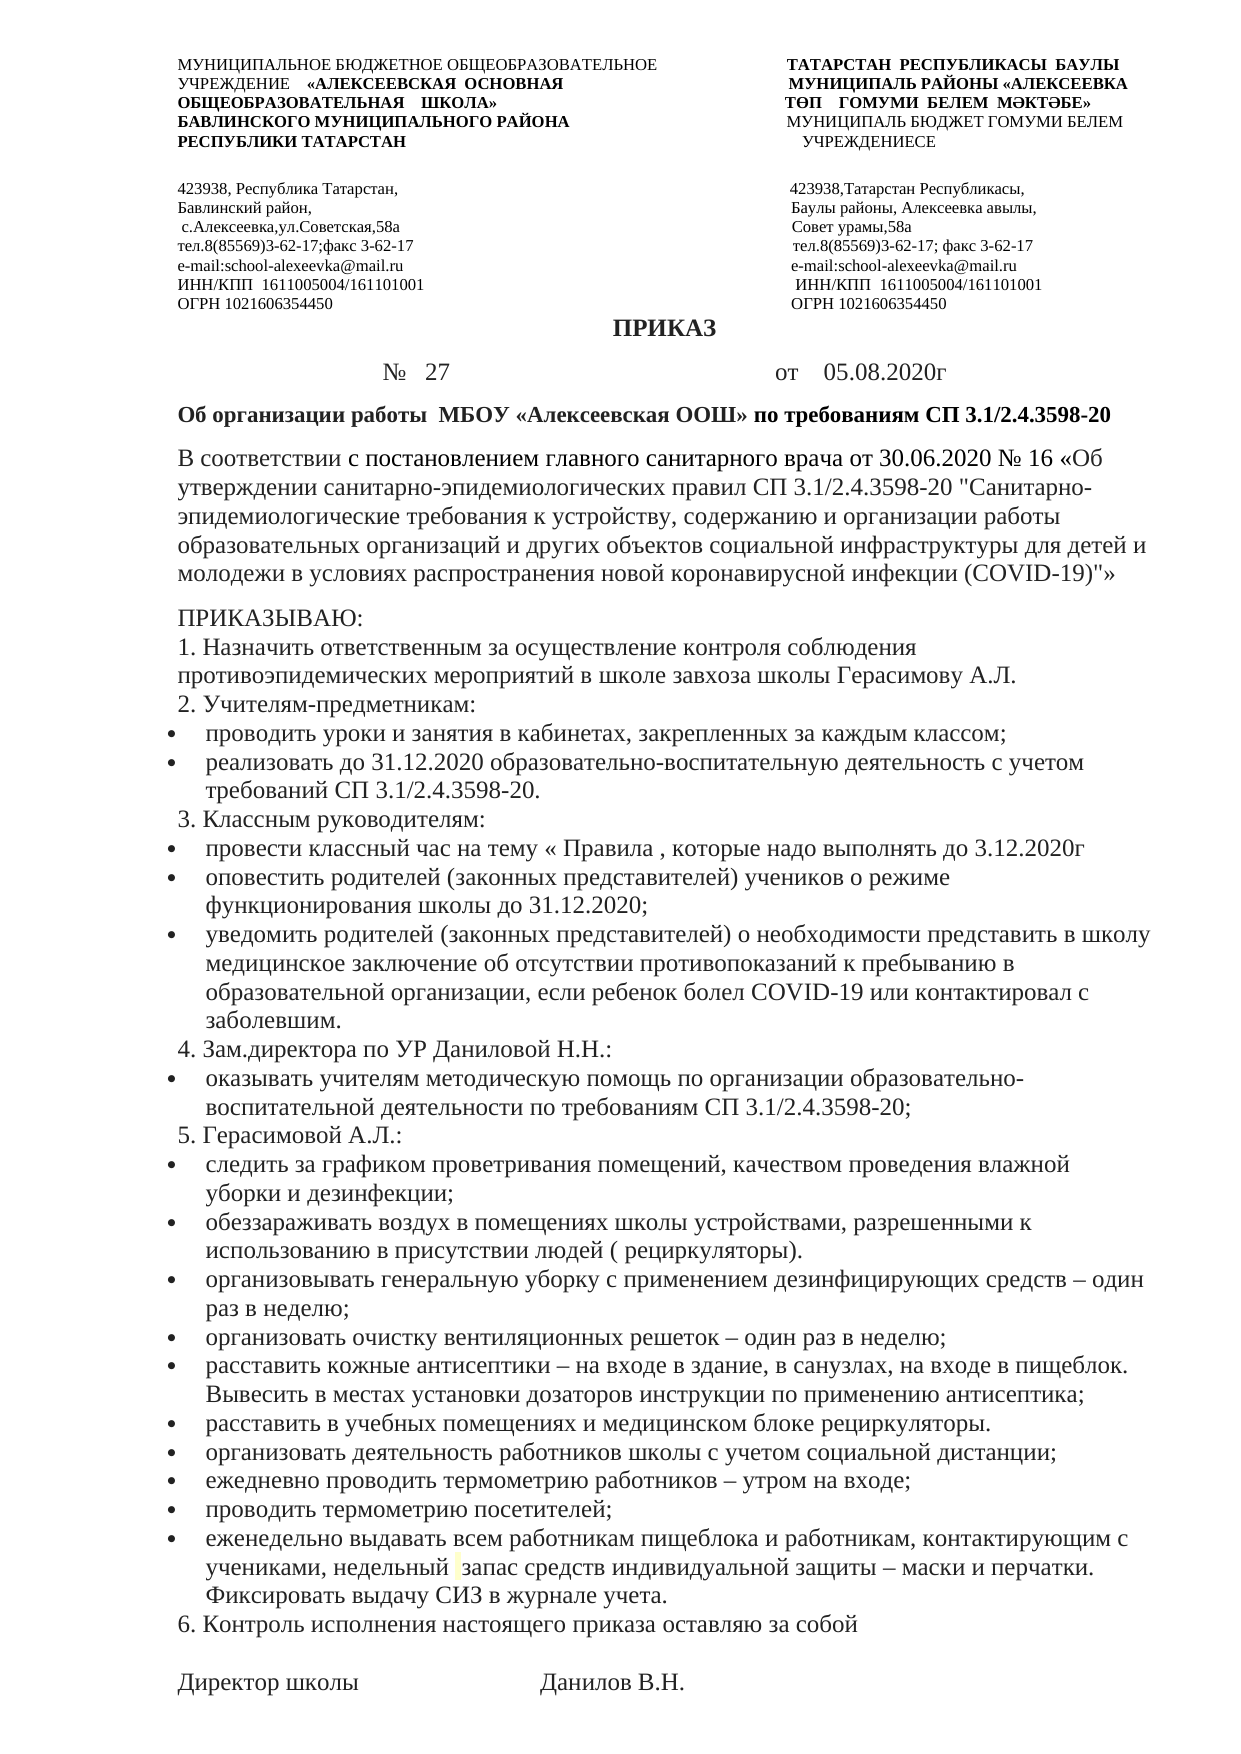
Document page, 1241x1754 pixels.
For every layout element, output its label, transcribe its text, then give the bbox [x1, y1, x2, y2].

text е-mail:school-alexeevka@mail.ru е-mail:school-alexeevka@mail.ru [177, 255, 1152, 274]
text Об организации работы МБОУ «Алексеевская ООШ» по требованиям СП 3.1/2.4.3598-20 [177, 402, 1152, 428]
text РЕСПУБЛИКИ ТАТАРСТАН УЧРЕЖДЕНИЕСЕ [177, 131, 1152, 151]
text ОБЩЕОБРАЗОВАТЕЛЬНАЯ ШКОЛА» ТӨП ГОМУМИ БЕЛЕМ МӘКТӘБЕ» [177, 93, 1152, 112]
list обеззараживать воздух в помещениях школы устройствами, разрешенными к использованию в присутствии людей ( рециркуляторы). [168, 1207, 1152, 1264]
list организовать деятельность работников школы с учетом социальной дистанции; [168, 1437, 1152, 1465]
list организовать очистку вентиляционных решеток – один раз в неделю; [168, 1322, 1152, 1350]
text № 27 от 05.08.2020г [177, 357, 1152, 386]
text 2. Учителям-предметникам: [177, 689, 1152, 718]
text Бавлинский район, Баулы районы, Алексеевка авылы, [177, 198, 1152, 217]
text с.Алексеевка,ул.Советская,58а Совет урамы,58а [177, 217, 1152, 236]
text 4. Зам.директора по УР Даниловой Н.Н.: [177, 1034, 1152, 1063]
text 423938, Республика Татарстан, 423938,Татарстан Республикасы, [177, 179, 1152, 198]
list реализовать до 31.12.2020 образовательно-воспитательную деятельность с учетом требований СП 3.1/2.4.3598-20. [168, 747, 1152, 804]
text тел.8(85569)3-62-17;факс 3-62-17 тел.8(85569)3-62-17; факс 3-62-17 [177, 236, 1152, 255]
text 1. Назначить ответственным за осуществление контроля соблюдения противоэпидемических мероприятий в школе завхоза школы Герасимову А.Л. [177, 632, 1152, 689]
list проводить термометрию посетителей; [168, 1494, 1152, 1523]
list оповестить родителей (законных представителей) учеников о режиме функционирования школы до 31.12.2020; [168, 862, 1152, 919]
list уведомить родителей (законных представителей) о необходимости представить в школу медицинское заключение об отсутствии противопоказаний к пребыванию в образовательной организации, если ребенок болел COVID-19 или контактировал с заболевшим. [168, 919, 1152, 1034]
list ежедневно проводить термометрию работников – утром на входе; [168, 1465, 1152, 1494]
text ОГРН 1021606354450 ОГРН 1021606354450 [177, 294, 1152, 313]
text 6. Контроль исполнения настоящего приказа оставляю за собой [177, 1609, 1152, 1638]
text ПРИКАЗ [177, 313, 1152, 342]
list еженедельно выдавать всем работникам пищеблока и работникам, контактирующим с учениками, недельный запас средств индивидуальной защиты – маски и перчатки. Фиксировать выдачу СИЗ в журнале учета. [168, 1523, 1152, 1609]
list расставить кожные антисептики – на входе в здание, в санузлах, на входе в пищеблок. Вывесить в местах установки дозаторов инструкции по применению антисептика; [168, 1350, 1152, 1408]
list проводить уроки и занятия в кабинетах, закрепленных за каждым классом; [168, 718, 1152, 747]
text БАВЛИНСКОГО МУНИЦИПАЛЬНОГО РАЙОНА МУНИЦИПАЛЬ БЮДЖЕТ ГОМУМИ БЕЛЕМ [177, 112, 1152, 131]
list следить за графиком проветривания помещений, качеством проведения влажной уборки и дезинфекции; [168, 1149, 1152, 1207]
text 5. Герасимовой А.Л.: [177, 1120, 1152, 1149]
text 3. Классным руководителям: [177, 804, 1152, 833]
list оказывать учителям методическую помощь по организации образовательно-воспитательной деятельности по требованиям СП 3.1/2.4.3598-20; [168, 1063, 1152, 1120]
text В соответствии с постановлением главного санитарного врача от 30.06.2020 № 16 «Об утверждении санитарно-эпидемиологических правил СП 3.1/2.4.3598-20 "Санитарно-эпидемиологические требования к устройству, содержанию и организации работы образовательных организаций и других объектов социальной инфраструктуры для детей и молодежи в условиях распространения новой коронавирусной инфекции (COVID-19)"» [177, 443, 1152, 587]
list организовывать генеральную уборку с применением дезинфицирующих средств – один раз в неделю; [168, 1264, 1152, 1322]
text УЧРЕЖДЕНИЕ «АЛЕКСЕЕВСКАЯ ОСНОВНАЯ МУНИЦИПАЛЬ РАЙОНЫ «АЛЕКСЕЕВКА [177, 74, 1152, 93]
list расставить в учебных помещениях и медицинском блоке рециркуляторы. [168, 1408, 1152, 1437]
text ИНН/КПП 1611005004/161101001 ИНН/КПП 1611005004/161101001 [177, 274, 1152, 294]
text Директор школы Данилов В.Н. [177, 1667, 1152, 1695]
text ПРИКАЗЫВАЮ: [177, 603, 1152, 632]
list провести классный час на тему « Правила , которые надо выполнять до 3.12.2020г [168, 833, 1152, 862]
text МУНИЦИПАЛЬНОЕ БЮДЖЕТНОЕ ОБЩЕОБРАЗОВАТЕЛЬНОЕ ТАТАРСТАН РЕСПУБЛИКАСЫ БАУЛЫ [177, 29, 1152, 74]
